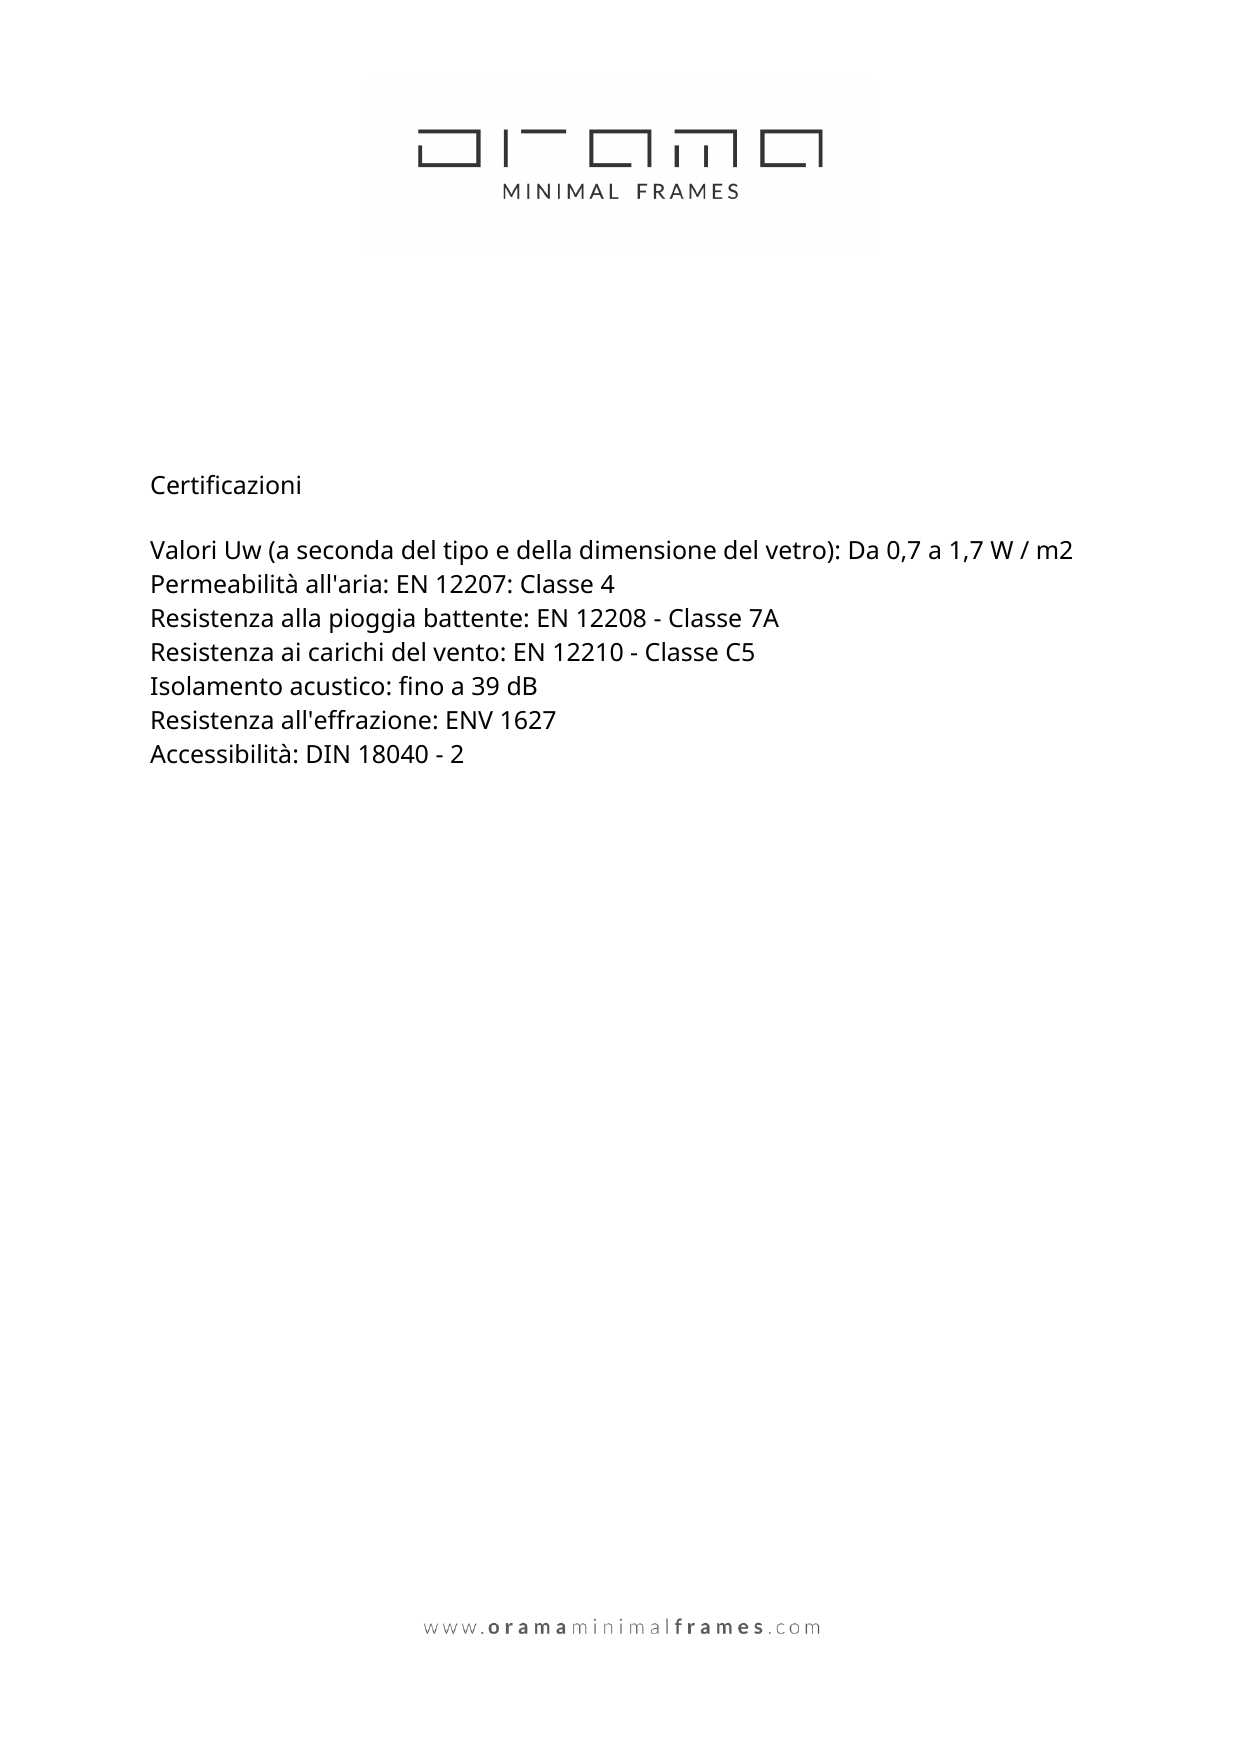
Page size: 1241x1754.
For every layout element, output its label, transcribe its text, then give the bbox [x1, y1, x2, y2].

picture [367, 73, 874, 255]
text Certificazioni [150, 468, 1090, 502]
picture [327, 1572, 913, 1681]
text Valori Uw (a seconda del tipo e della dimensione del vetro): Da 0,7 a 1,7 W / m2 Permeabilità all'aria: EN 12207: Classe 4 Resistenza alla pioggia battente: EN 12208 - Classe 7A Resistenza ai carichi del vento: EN 12210 - Classe C5 Isolamento acustico: fino a 39 dB Resistenza all'effrazione: ENV 1627 Accessibilità: DIN 18040 - 2 [150, 502, 1090, 771]
